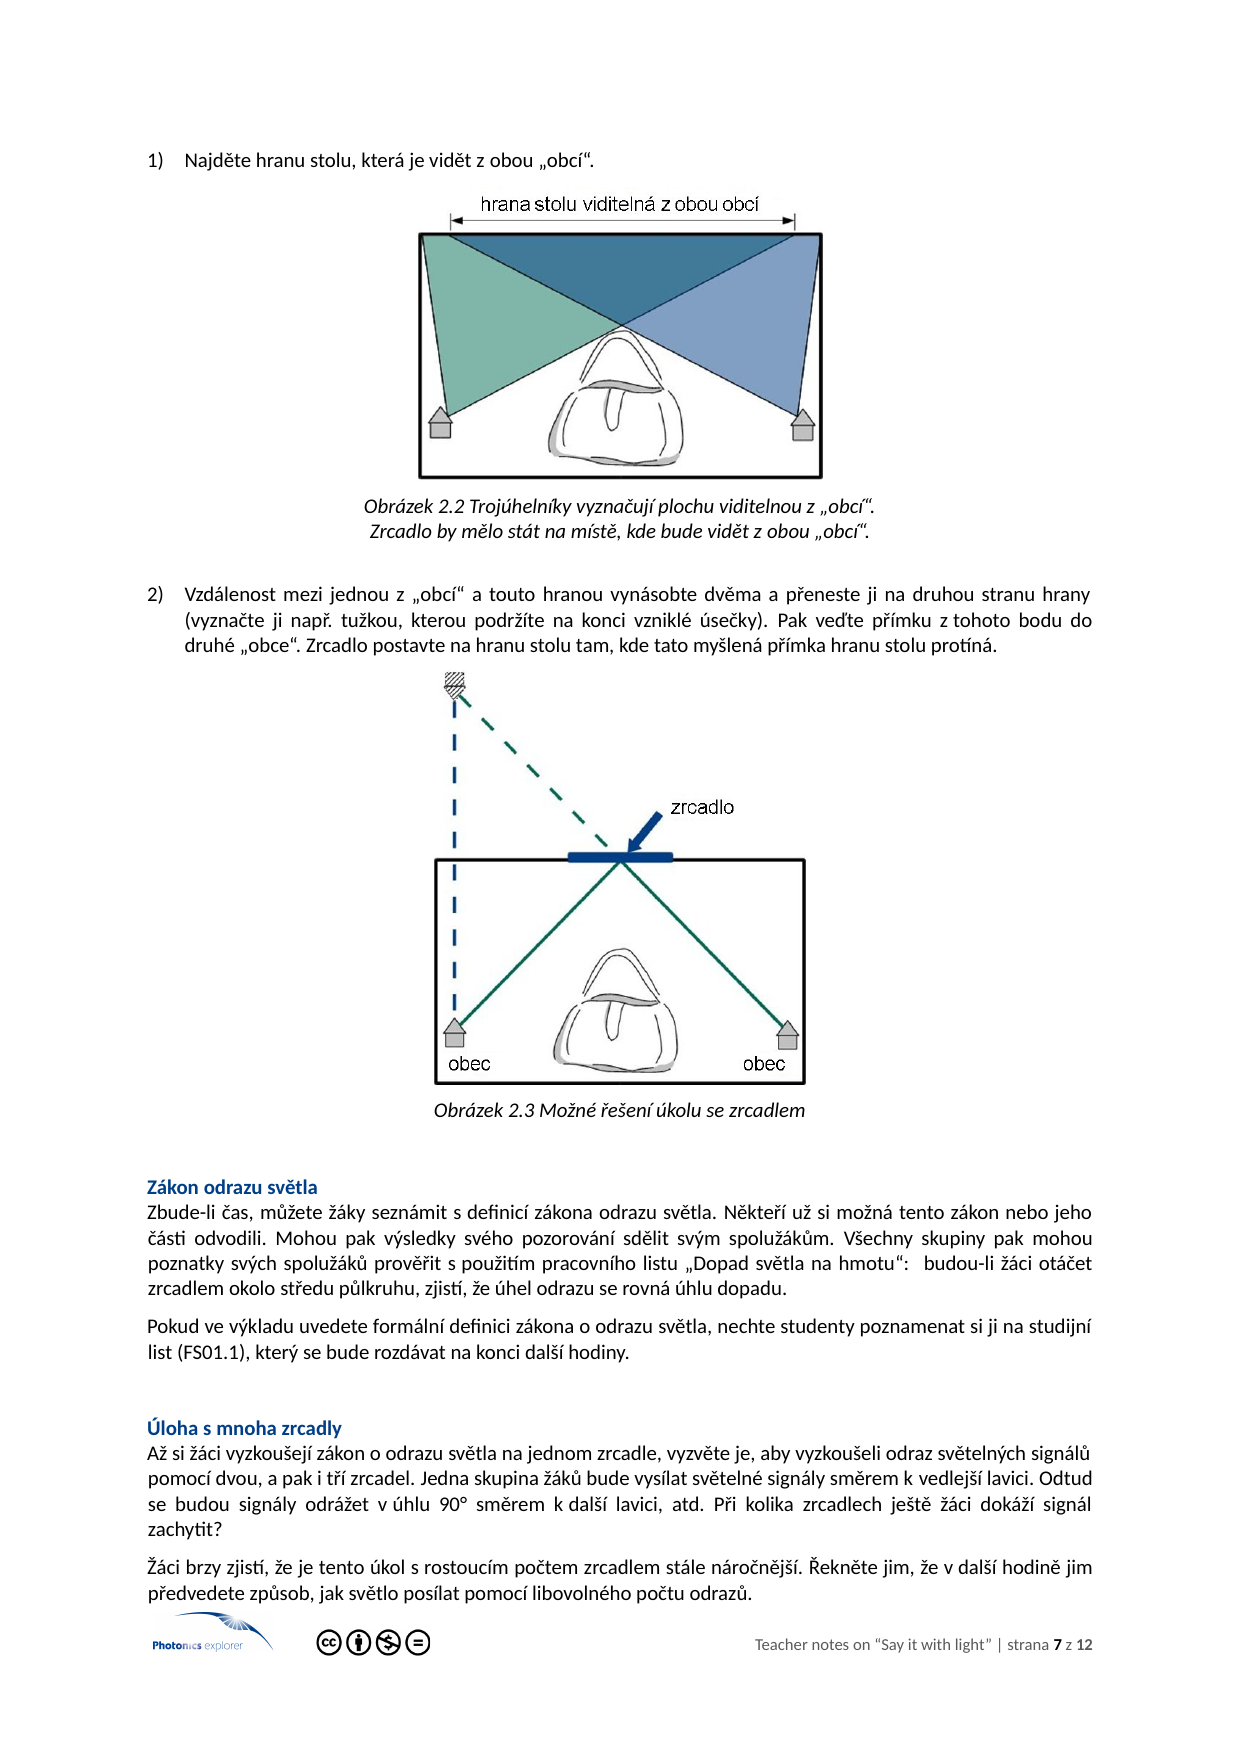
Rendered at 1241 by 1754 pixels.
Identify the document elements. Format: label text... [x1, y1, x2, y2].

text Žáci brzy zjistí, že je tento úkol s rostoucím počtem zrcadlem stále náročnější. Řekněte jim, že v další hodině jim předvedete způsob, jak světlo posílat pomocí libovolného počtu odrazů. [147, 1554, 1093, 1605]
text Až si žáci vyzkoušejí zákon o odrazu světla na jednom zrcadle, vyzvěte je, aby vyzkoušeli odraz světelných signálů pomocí dvou, a pak i tří zrcadel. Jedna skupina žáků bude vysílat světelné signály směrem k vedlejší lavici. Odtud se budou signály odrážet v úhlu 90° směrem k další lavici, atd. Při kolika zrcadlech ještě žáci dokáží signál zachytit? [147, 1440, 1093, 1542]
text Úloha s mnoha zrcadly [147, 1415, 1093, 1440]
text Zákon odrazu světla [147, 1174, 1093, 1199]
text Obrázek 2.2 Trojúhelníky vyznačují plochu viditelnou z „obcí“. [147, 493, 1093, 518]
text Zbude-li čas, můžete žáky seznámit s definicí zákona odrazu světla. Někteří už si možná tento zákon nebo jeho části odvodili. Mohou pak výsledky svého pozorování sdělit svým spolužákům. Všechny skupiny pak mohou poznatky svých spolužáků prověřit s použitím pracovního listu „Dopad světla na hmotu“: budou-li žáci otáčet zrcadlem okolo středu půlkruhu, zjistí, že úhel odrazu se rovná úhlu dopadu. [147, 1199, 1093, 1301]
list Vzdálenost mezi jednou z „obcí“ a touto hranou vynásobte dvěma a přeneste ji na druhou stranu hrany (vyznačte ji např. tužkou, kterou podržíte na konci vzniklé úsečky). Pak veďte přímku z tohoto bodu do druhé „obce“. Zrcadlo postavte na hranu stolu tam, kde tato myšlená přímka hranu stolu protíná. [147, 582, 1093, 658]
picture [416, 185, 824, 481]
text Zrcadlo by mělo stát na místě, kde bude vidět z obou „obcí“. [147, 518, 1093, 544]
picture [316, 1629, 431, 1656]
list Najděte hranu stolu, která je vidět z obou „obcí“. [147, 148, 1093, 173]
text Obrázek 2.3 Možné řešení úkolu se zrcadlem [147, 1098, 1093, 1123]
picture [432, 670, 807, 1086]
text Pokud ve výkladu uvedete formální definici zákona o odrazu světla, nechte studenty poznamenat si ji na studijní list (FS01.1), který se bude rozdávat na konci další hodiny. [147, 1313, 1093, 1364]
picture [153, 1612, 274, 1652]
